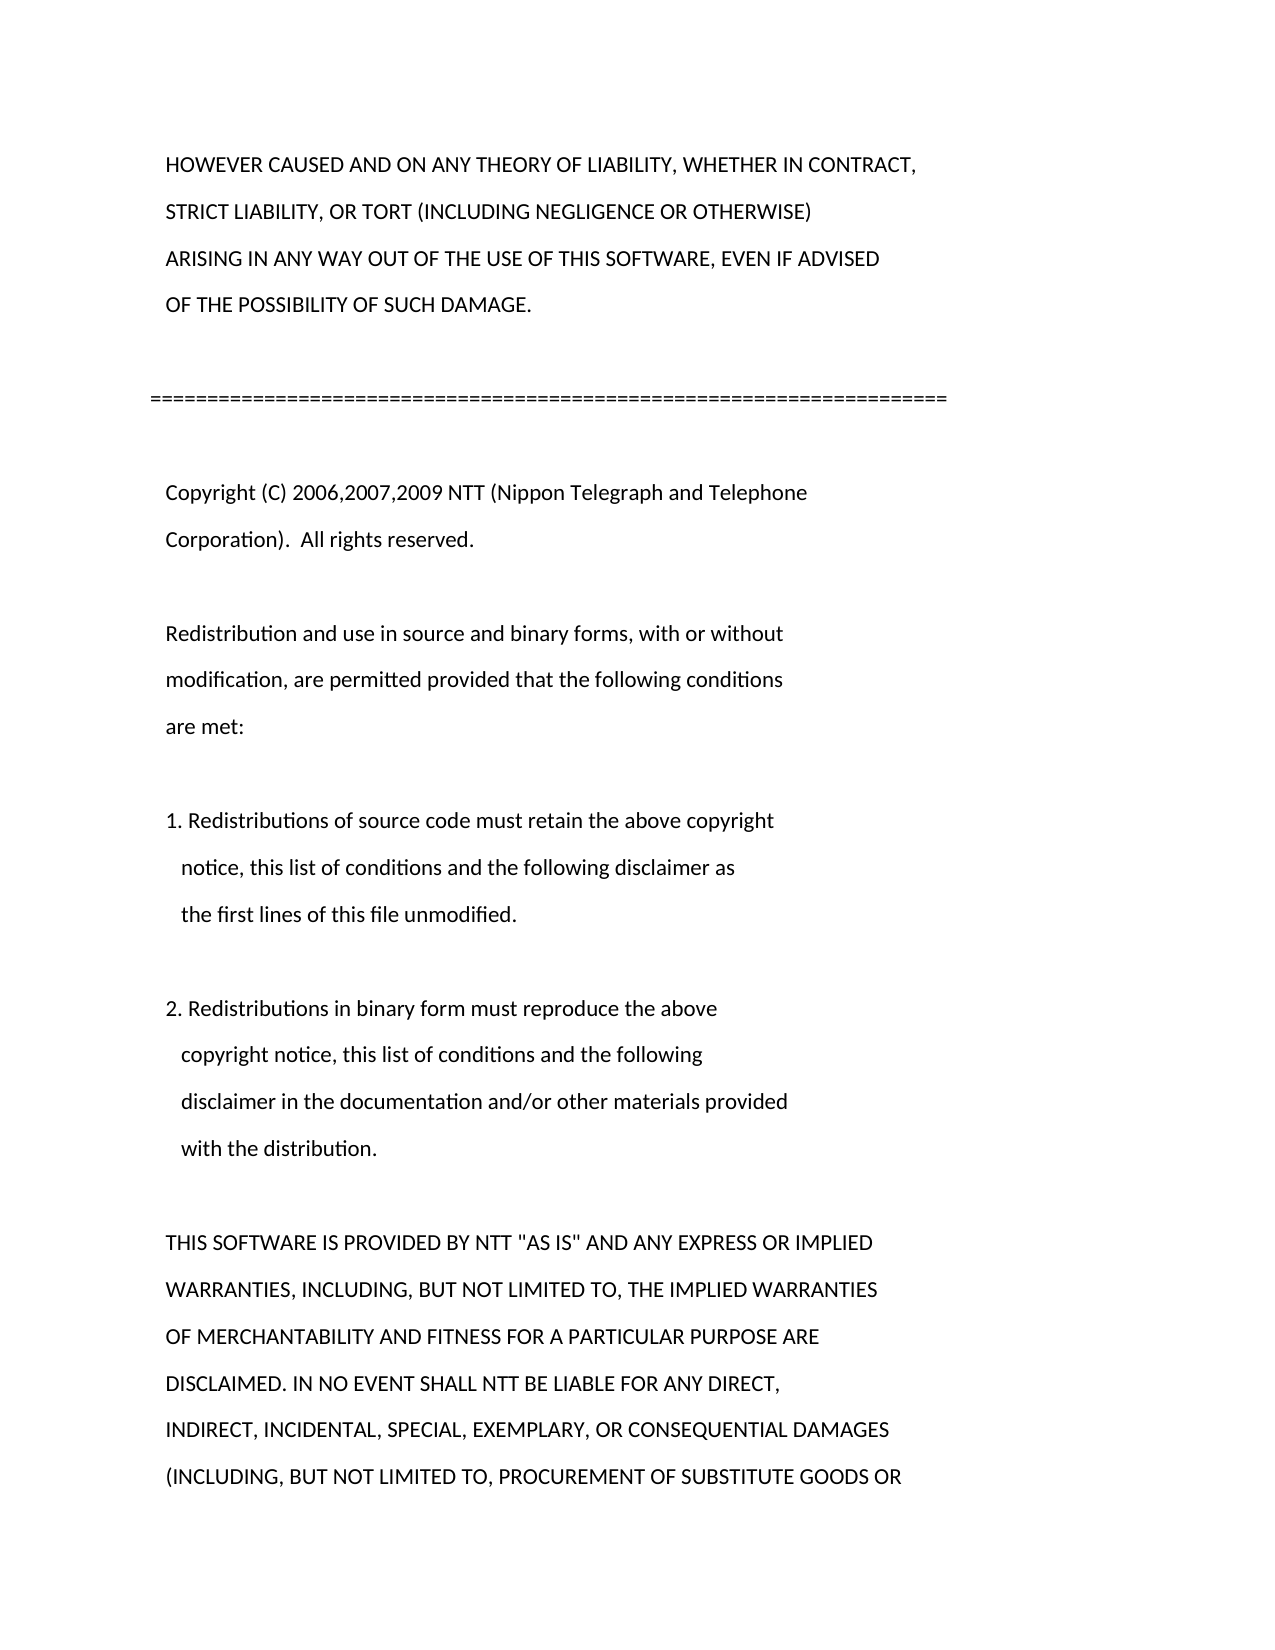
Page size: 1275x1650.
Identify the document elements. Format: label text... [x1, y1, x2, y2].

text with the distribution. [150, 1134, 1125, 1162]
text 1. Redistributions of source code must retain the above copyright [150, 806, 1125, 834]
text Redistribution and use in source and binary forms, with or without [150, 619, 1125, 647]
text ARISING IN ANY WAY OUT OF THE USE OF THIS SOFTWARE, EVEN IF ADVISED [150, 244, 1125, 272]
text are met: [150, 712, 1125, 741]
text HOWEVER CAUSED AND ON ANY THEORY OF LIABILITY, WHETHER IN CONTRACT, [150, 150, 1125, 178]
text DISCLAIMED. IN NO EVENT SHALL NTT BE LIABLE FOR ANY DIRECT, [150, 1369, 1125, 1397]
text WARRANTIES, INCLUDING, BUT NOT LIMITED TO, THE IMPLIED WARRANTIES [150, 1275, 1125, 1303]
text Copyright (C) 2006,2007,2009 NTT (Nippon Telegraph and Telephone [150, 478, 1125, 506]
text THIS SOFTWARE IS PROVIDED BY NTT "AS IS" AND ANY EXPRESS OR IMPLIED [150, 1228, 1125, 1256]
text 2. Redistributions in binary form must reproduce the above [150, 994, 1125, 1022]
text the first lines of this file unmodified. [150, 900, 1125, 928]
text OF THE POSSIBILITY OF SUCH DAMAGE. [150, 291, 1125, 319]
text OF MERCHANTABILITY AND FITNESS FOR A PARTICULAR PURPOSE ARE [150, 1322, 1125, 1350]
text INDIRECT, INCIDENTAL, SPECIAL, EXEMPLARY, OR CONSEQUENTIAL DAMAGES [150, 1416, 1125, 1444]
text ====================================================================== [150, 384, 1125, 412]
text copyright notice, this list of conditions and the following [150, 1041, 1125, 1069]
text Corporation). All rights reserved. [150, 525, 1125, 553]
text (INCLUDING, BUT NOT LIMITED TO, PROCUREMENT OF SUBSTITUTE GOODS OR [150, 1462, 1125, 1491]
text STRICT LIABILITY, OR TORT (INCLUDING NEGLIGENCE OR OTHERWISE) [150, 197, 1125, 225]
text modification, are permitted provided that the following conditions [150, 666, 1125, 694]
text disclaimer in the documentation and/or other materials provided [150, 1087, 1125, 1116]
text notice, this list of conditions and the following disclaimer as [150, 853, 1125, 881]
